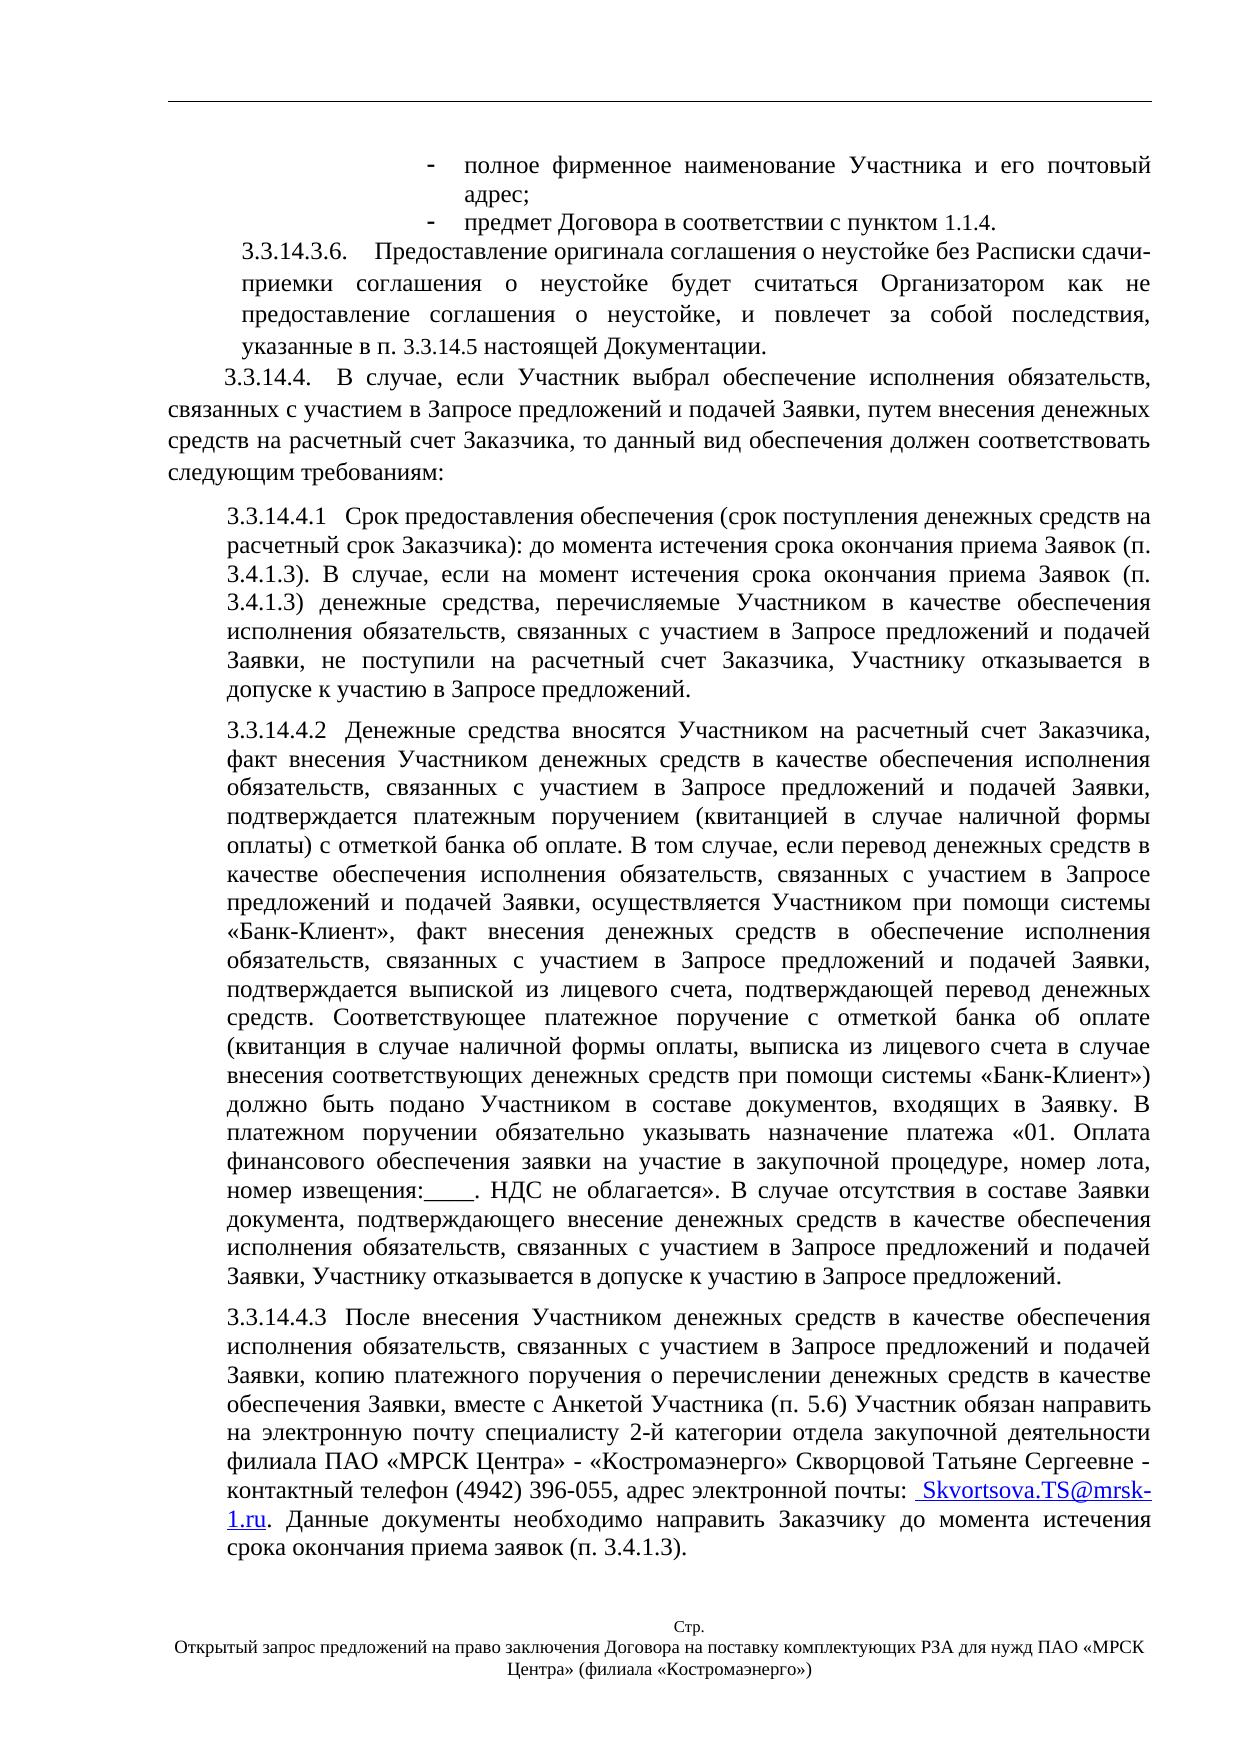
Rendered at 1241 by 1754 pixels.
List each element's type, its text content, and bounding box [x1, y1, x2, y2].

list Предоставление оригинала соглашения о неустойке без Расписки сдачи-приемки соглашения о неустойке будет считаться Организатором как не предоставление соглашения о неустойке, и повлечет за собой последствия, указанные в п. 3.3.14.5 настоящей Документации. [241, 236, 1152, 360]
list полное фирменное наименование Участника и его почтовый адрес; [427, 150, 1152, 207]
list предмет Договора в соответствии с пунктом 1.1.4. [427, 207, 1152, 236]
list Денежные средства вносятся Участником на расчетный счет Заказчика, факт внесения Участником денежных средств в качестве обеспечения исполнения обязательств, связанных с участием в Запросе предложений и подачей Заявки, подтверждается платежным поручением (квитанцией в случае наличной формы оплаты) с отметкой банка об оплате. В том случае, если перевод денежных средств в качестве обеспечения исполнения обязательств, связанных с участием в Запросе предложений и подачей Заявки, осуществляется Участником при помощи системы «Банк-Клиент», факт внесения денежных средств в обеспечение исполнения обязательств, связанных с участием в Запросе предложений и подачей Заявки, подтверждается выпиской из лицевого счета, подтверждающей перевод денежных средств. Соответствующее платежное поручение с отметкой банка об оплате (квитанция в случае наличной формы оплаты, выписка из лицевого счета в случае внесения соответствующих денежных средств при помощи системы «Банк-Клиент») должно быть подано Участником в составе документов, входящих в Заявку. В платежном поручении обязательно указывать назначение платежа «01. Оплата финансового обеспечения заявки на участие в закупочной процедуре, номер лота, номер извещения:____. НДС не облагается». В случае отсутствия в составе Заявки документа, подтверждающего внесение денежных средств в качестве обеспечения исполнения обязательств, связанных с участием в Запросе предложений и подачей Заявки, Участнику отказывается в допуске к участию в Запросе предложений. [227, 715, 1152, 1290]
list Срок предоставления обеспечения (срок поступления денежных средств на расчетный срок Заказчика): до момента истечения срока окончания приема Заявок (п. 3.4.1.3). В случае, если на момент истечения срока окончания приема Заявок (п. 3.4.1.3) денежные средства, перечисляемые Участником в качестве обеспечения исполнения обязательств, связанных с участием в Запросе предложений и подачей Заявки, не поступили на расчетный счет Заказчика, Участнику отказывается в допуске к участию в Запросе предложений. [227, 501, 1152, 702]
list После внесения Участником денежных средств в качестве обеспечения исполнения обязательств, связанных с участием в Запросе предложений и подачей Заявки, копию платежного поручения о перечислении денежных средств в качестве обеспечения Заявки, вместе с Анкетой Участника (п. 5.6) Участник обязан направить на электронную почту специалисту 2-й категории отдела закупочной деятельности филиала ПАО «МРСК Центра» - «Костромаэнерго» Скворцовой Татьяне Сергеевне - контактный телефон (4942) 396-055, адрес электронной почты: Skvortsova.TS@mrsk-1.ru. Данные документы необходимо направить Заказчику до момента истечения срока окончания приема заявок (п. 3.4.1.3). [227, 1302, 1152, 1561]
list В случае, если Участник выбрал обеспечение исполнения обязательств, связанных с участием в Запросе предложений и подачей Заявки, путем внесения денежных средств на расчетный счет Заказчика, то данный вид обеспечения должен соответствовать следующим требованиям: [168, 362, 1152, 486]
